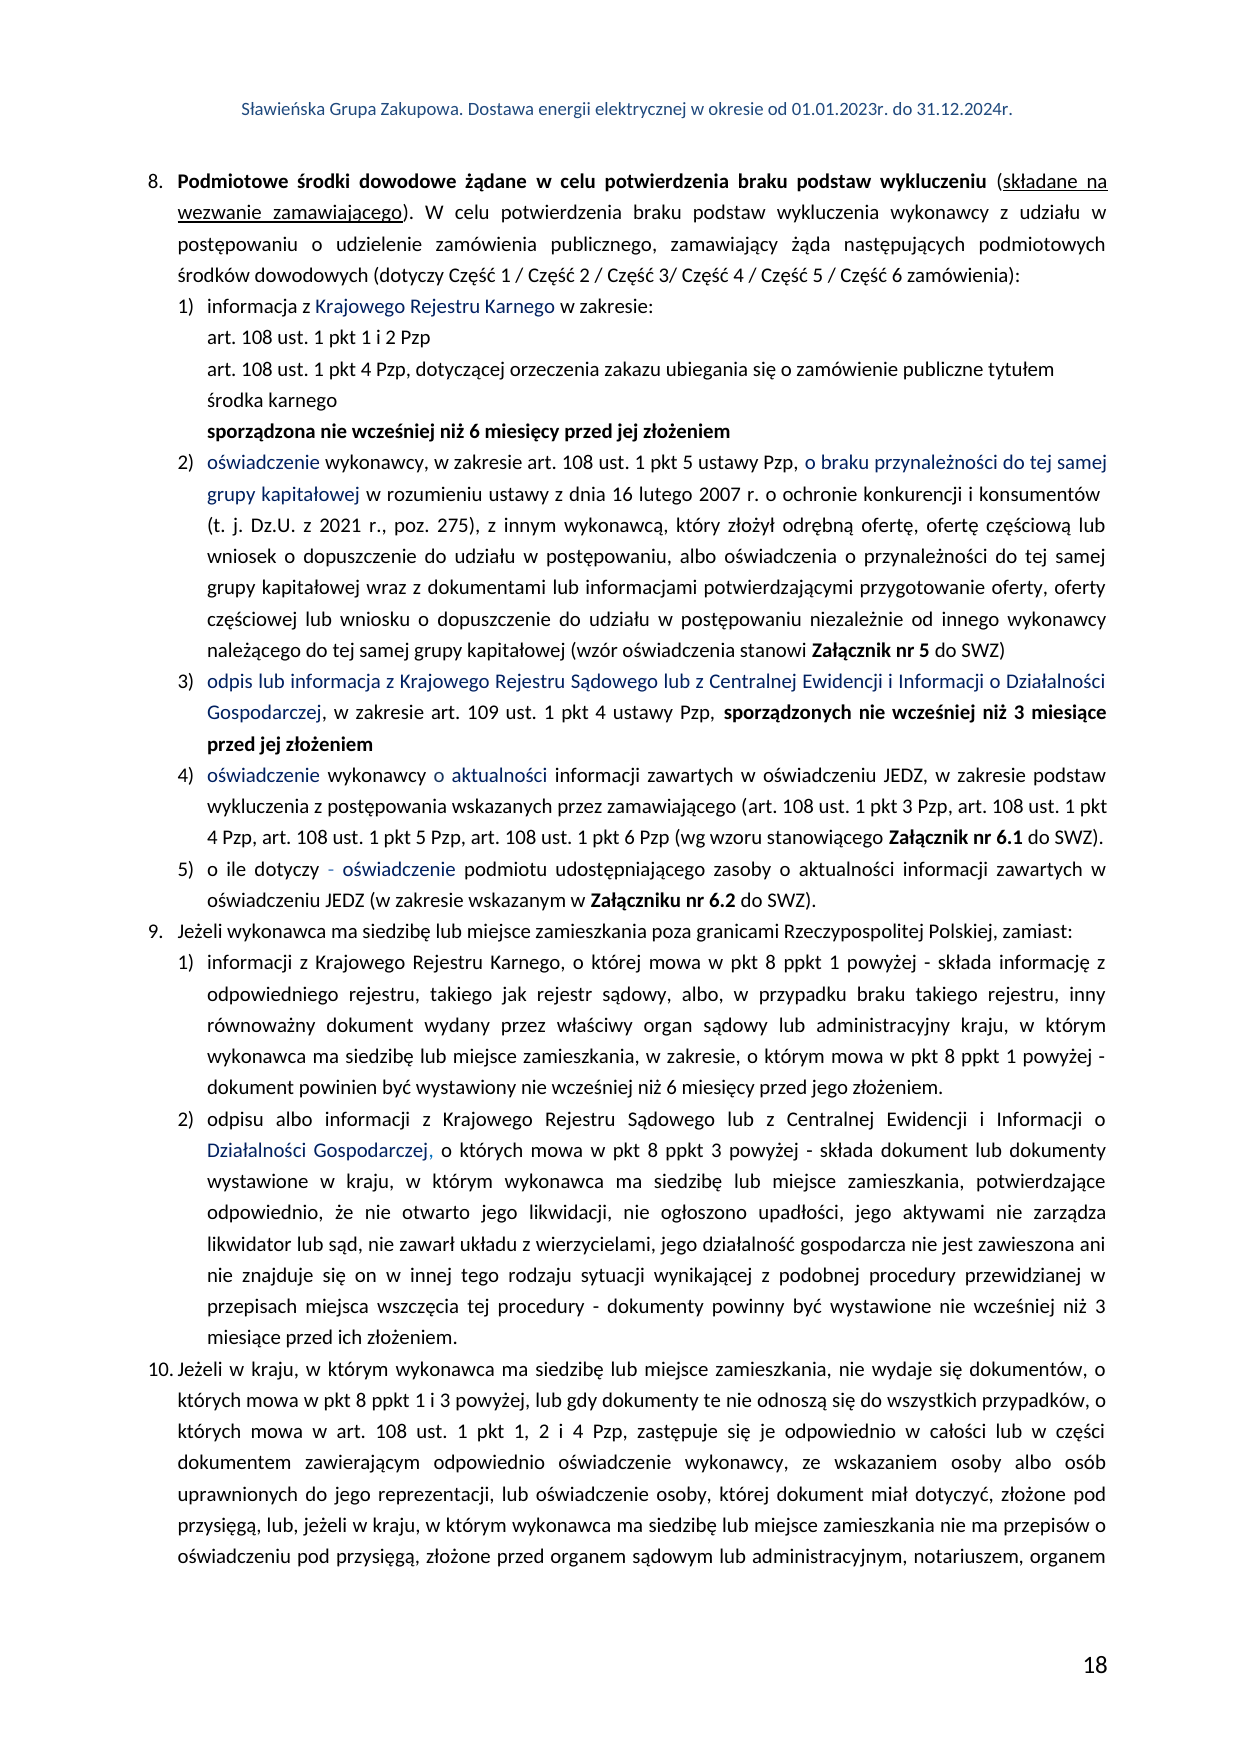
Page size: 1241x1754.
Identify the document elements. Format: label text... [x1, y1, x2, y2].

list odpis lub informacja z Krajowego Rejestru Sądowego lub z Centralnej Ewidencji i Informacji o Działalności Gospodarczej, w zakresie art. 109 ust. 1 pkt 4 ustawy Pzp, sporządzonych nie wcześniej niż 3 miesiące przed jej złożeniem [177, 662, 1107, 756]
list o ile dotyczy - oświadczenie podmiotu udostępniającego zasoby o aktualności informacji zawartych w oświadczeniu JEDZ (w zakresie wskazanym w Załączniku nr 6.2 do SWZ). [177, 850, 1107, 912]
list oświadczenie wykonawcy, w zakresie art. 108 ust. 1 pkt 5 ustawy Pzp, o braku przynależności do tej samej grupy kapitałowej w rozumieniu ustawy z dnia 16 lutego 2007 r. o ochronie konkurencji i konsumentów (t. j. Dz.U. z 2021 r., poz. 275), z innym wykonawcą, który złożył odrębną ofertę, ofertę częściową lub wniosek o dopuszczenie do udziału w postępowaniu, albo oświadczenia o przynależności do tej samej grupy kapitałowej wraz z dokumentami lub informacjami potwierdzającymi przygotowanie oferty, oferty częściowej lub wniosku o dopuszczenie do udziału w postępowaniu niezależnie od innego wykonawcy należącego do tej samej grupy kapitałowej (wzór oświadczenia stanowi Załącznik nr 5 do SWZ) [177, 444, 1107, 662]
list Podmiotowe środki dowodowe żądane w celu potwierdzenia braku podstaw wykluczeniu (składane na wezwanie zamawiającego). W celu potwierdzenia braku podstaw wykluczenia wykonawcy z udziału w postępowaniu o udzielenie zamówienia publicznego, zamawiający żąda następujących podmiotowych środków dowodowych (dotyczy Część 1 / Część 2 / Część 3/ Część 4 / Część 5 / Część 6 zamówienia): [148, 162, 1107, 287]
list informacja z Krajowego Rejestru Karnego w zakresie: [177, 287, 1107, 319]
list oświadczenie wykonawcy o aktualności informacji zawartych w oświadczeniu JEDZ, w zakresie podstaw wykluczenia z postępowania wskazanych przez zamawiającego (art. 108 ust. 1 pkt 3 Pzp, art. 108 ust. 1 pkt 4 Pzp, art. 108 ust. 1 pkt 5 Pzp, art. 108 ust. 1 pkt 6 Pzp (wg wzoru stanowiącego Załącznik nr 6.1 do SWZ). [177, 756, 1107, 850]
list sporządzona nie wcześniej niż 6 miesięcy przed jej złożeniem [207, 412, 1107, 444]
text art. 108 ust. 1 pkt 1 i 2 Pzp [207, 319, 1107, 350]
list odpisu albo informacji z Krajowego Rejestru Sądowego lub z Centralnej Ewidencji i Informacji o Działalności Gospodarczej, o których mowa w pkt 8 ppkt 3 powyżej - składa dokument lub dokumenty wystawione w kraju, w którym wykonawca ma siedzibę lub miejsce zamieszkania, potwierdzające odpowiednio, że nie otwarto jego likwidacji, nie ogłoszono upadłości, jego aktywami nie zarządza likwidator lub sąd, nie zawarł układu z wierzycielami, jego działalność gospodarcza nie jest zawieszona ani nie znajduje się on w innej tego rodzaju sytuacji wynikającej z podobnej procedury przewidzianej w przepisach miejsca wszczęcia tej procedury - dokumenty powinny być wystawione nie wcześniej niż 3 miesiące przed ich złożeniem. [177, 1100, 1107, 1350]
list informacji z Krajowego Rejestru Karnego, o której mowa w pkt 8 ppkt 1 powyżej - składa informację z odpowiedniego rejestru, takiego jak rejestr sądowy, albo, w przypadku braku takiego rejestru, inny równoważny dokument wydany przez właściwy organ sądowy lub administracyjny kraju, w którym wykonawca ma siedzibę lub miejsce zamieszkania, w zakresie, o którym mowa w pkt 8 ppkt 1 powyżej - dokument powinien być wystawiony nie wcześniej niż 6 miesięcy przed jego złożeniem. [177, 944, 1107, 1100]
text art. 108 ust. 1 pkt 4 Pzp, dotyczącej orzeczenia zakazu ubiegania się o zamówienie publiczne tytułem środka karnego [207, 350, 1107, 412]
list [148, 1350, 1107, 1569]
list Jeżeli wykonawca ma siedzibę lub miejsce zamieszkania poza granicami Rzeczypospolitej Polskiej, zamiast: [148, 912, 1107, 944]
